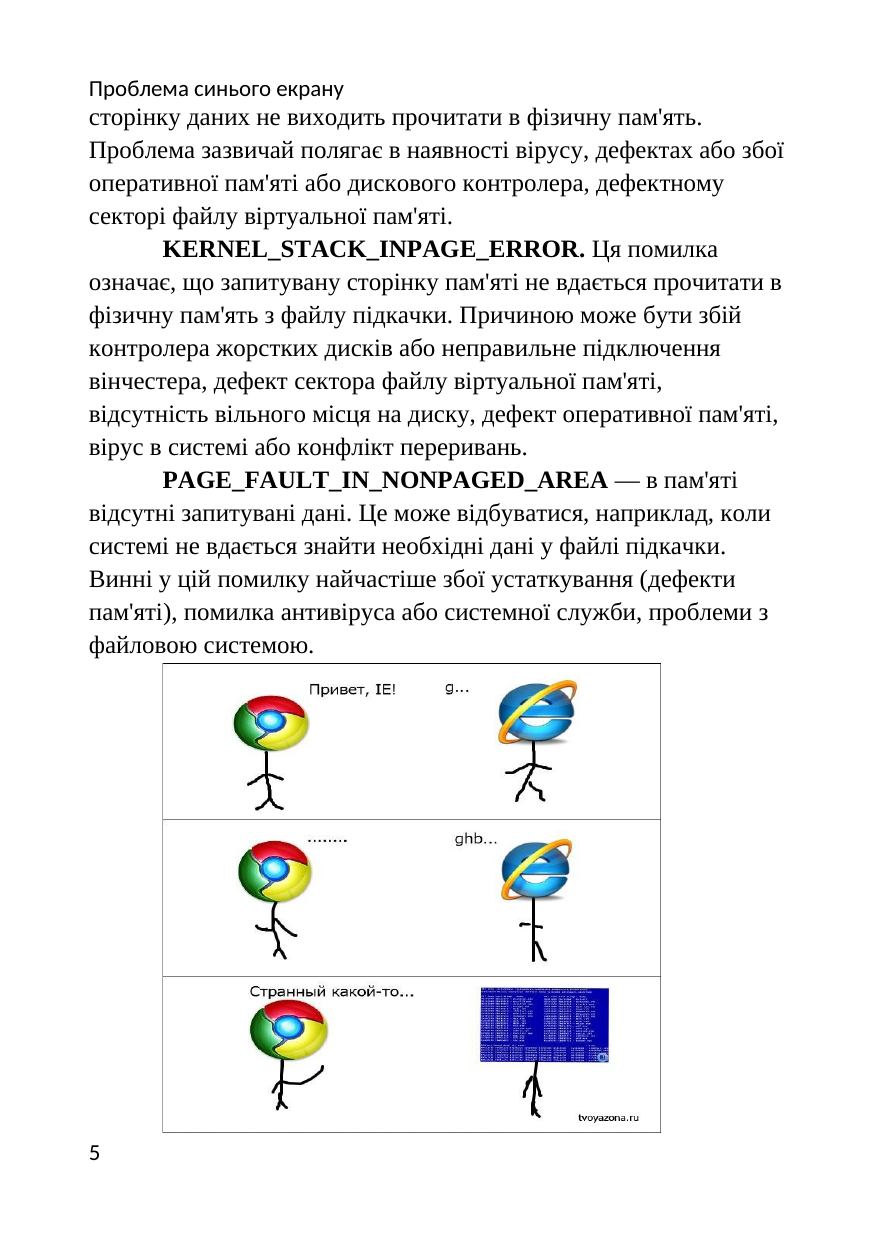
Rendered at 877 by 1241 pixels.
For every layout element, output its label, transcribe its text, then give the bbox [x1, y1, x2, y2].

picture [162, 663, 661, 1133]
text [89, 102, 788, 230]
text PAGE_FAULT_IN_NONPAGED_AREA — в пам'яті відсутні запитувані дані. Це може відбуватися, наприклад, коли системі не вдається знайти необхідні дані у файлі підкачки. Винні у цій помилку найчастіше збої устаткування (дефекти пам'яті), помилка антивіруса або системної служби, проблеми з файловою системою. [89, 465, 788, 659]
text KERNEL_STACK_INPAGE_ERROR. Ця помилка означає, що запитувану сторінку пам'яті не вдається прочитати в фізичну пам'ять з файлу підкачки. Причиною може бути збій контролера жорстких дисків або неправильне підключення вінчестера, дефект сектора файлу віртуальної пам'яті, відсутність вільного місця на диску, дефект оперативної пам'яті, вірус в системі або конфлікт переривань. [89, 234, 788, 461]
